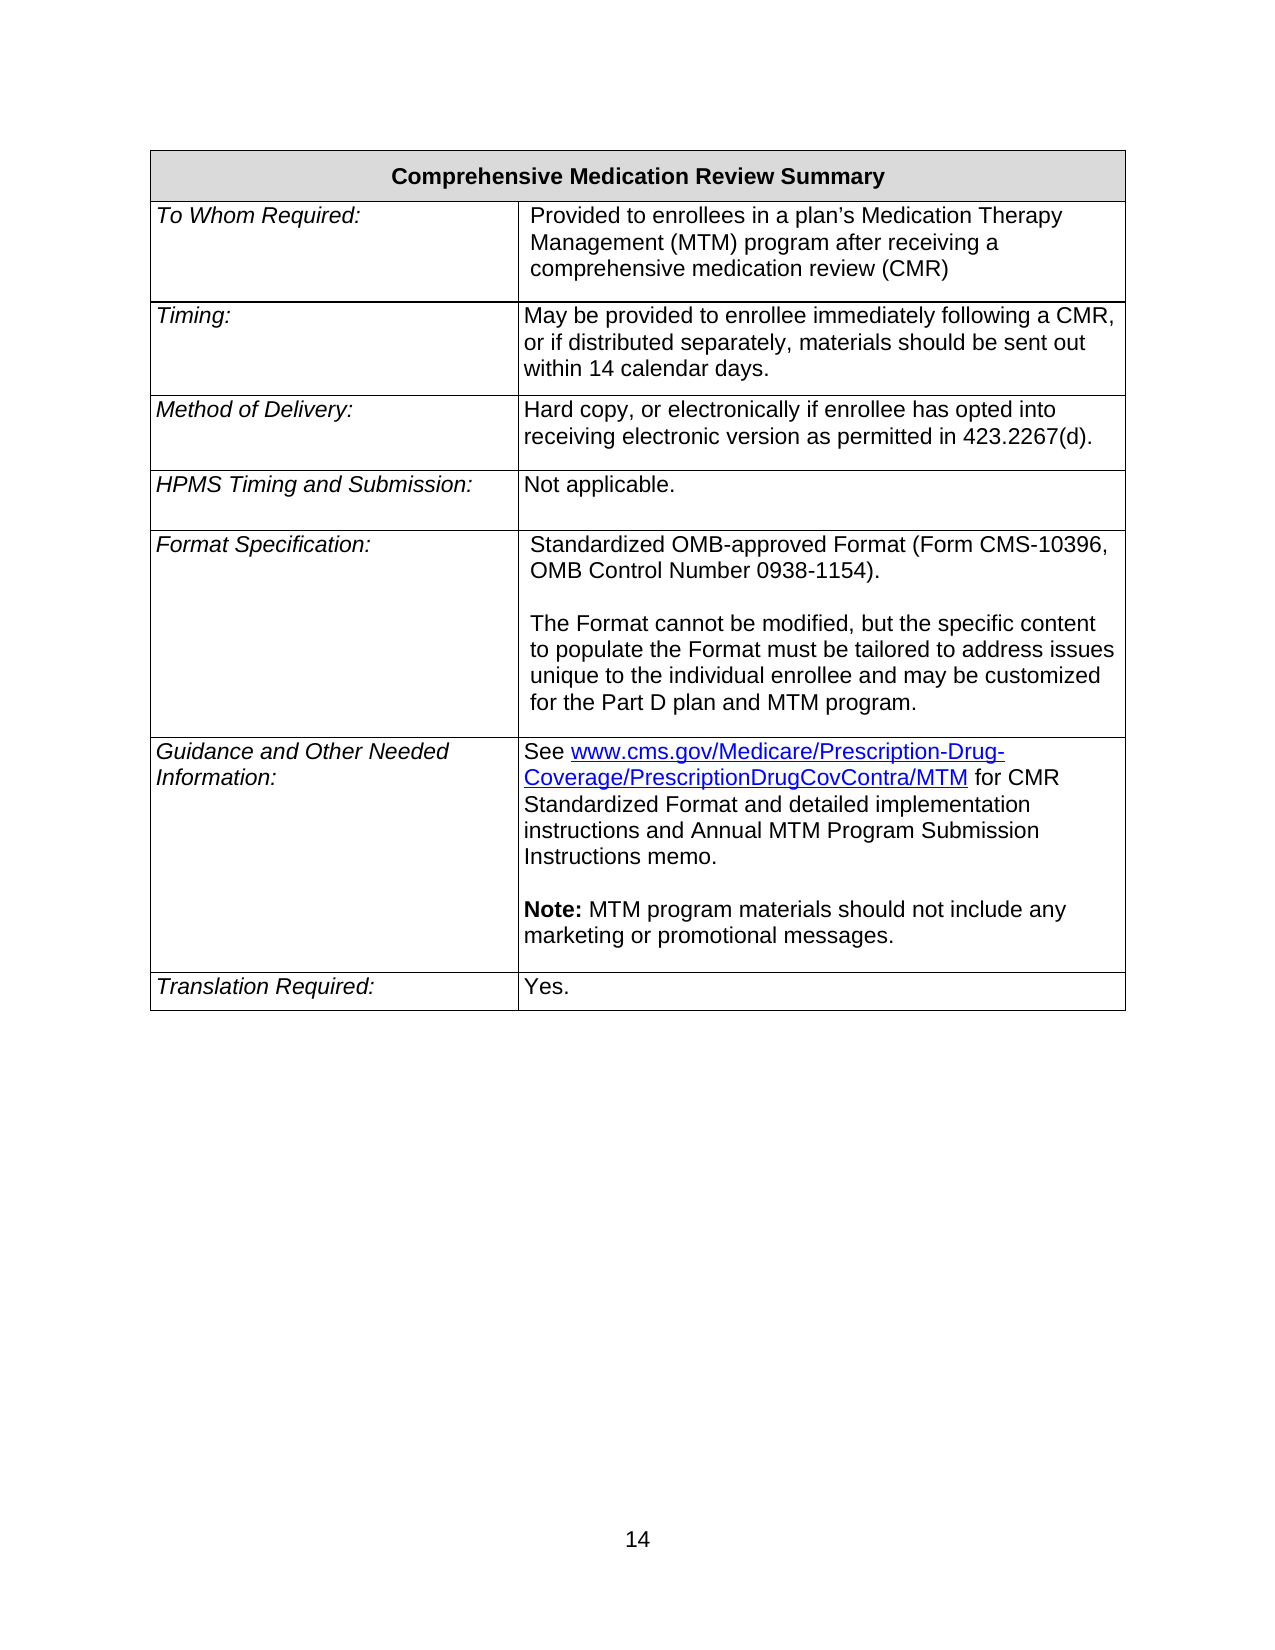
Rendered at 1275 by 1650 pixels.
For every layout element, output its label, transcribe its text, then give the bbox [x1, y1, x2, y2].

table_cell To Whom Required: [151, 202, 518, 301]
table_cell May be provided to enrollee immediately following a CMR, or if distributed separately, materials should be sent out within 14 calendar days. [519, 303, 1125, 395]
table_cell HPMS Timing and Submission: [151, 471, 518, 529]
table_cell See www.cms.gov/Medicare/Prescription-Drug- Coverage/PrescriptionDrugCovContra/MTM for CMR Standardized Format and detailed implementation instructions and Annual MTM Program Submission Instructions memo. Note: MTM program materials should not include any marketing or promotional messages. [519, 738, 1125, 972]
table_cell Not applicable. [519, 471, 1125, 529]
table_cell Hard copy, or electronically if enrollee has opted into receiving electronic version as permitted in 423.2267(d). [519, 396, 1125, 469]
table_cell Timing: [151, 303, 518, 395]
table_cell Provided to enrollees in a plan’s Medication Therapy Management (MTM) program after receiving a comprehensive medication review (CMR) [519, 202, 1125, 301]
table_cell Method of Delivery: [151, 396, 518, 469]
table_cell Yes. [519, 973, 1125, 1010]
table_cell Standardized OMB-approved Format (Form CMS-10396, OMB Control Number 0938-1154). The Format cannot be modified, but the specific content to populate the Format must be tailored to address issues unique to the individual enrollee and may be customized for the Part D plan and MTM program. [519, 531, 1125, 737]
table_cell Guidance and Other Needed Information: [151, 738, 518, 972]
table_header Comprehensive Medication Review Summary [151, 151, 1125, 201]
table_cell Translation Required: [151, 973, 518, 1010]
table_cell Format Specification: [151, 531, 518, 737]
